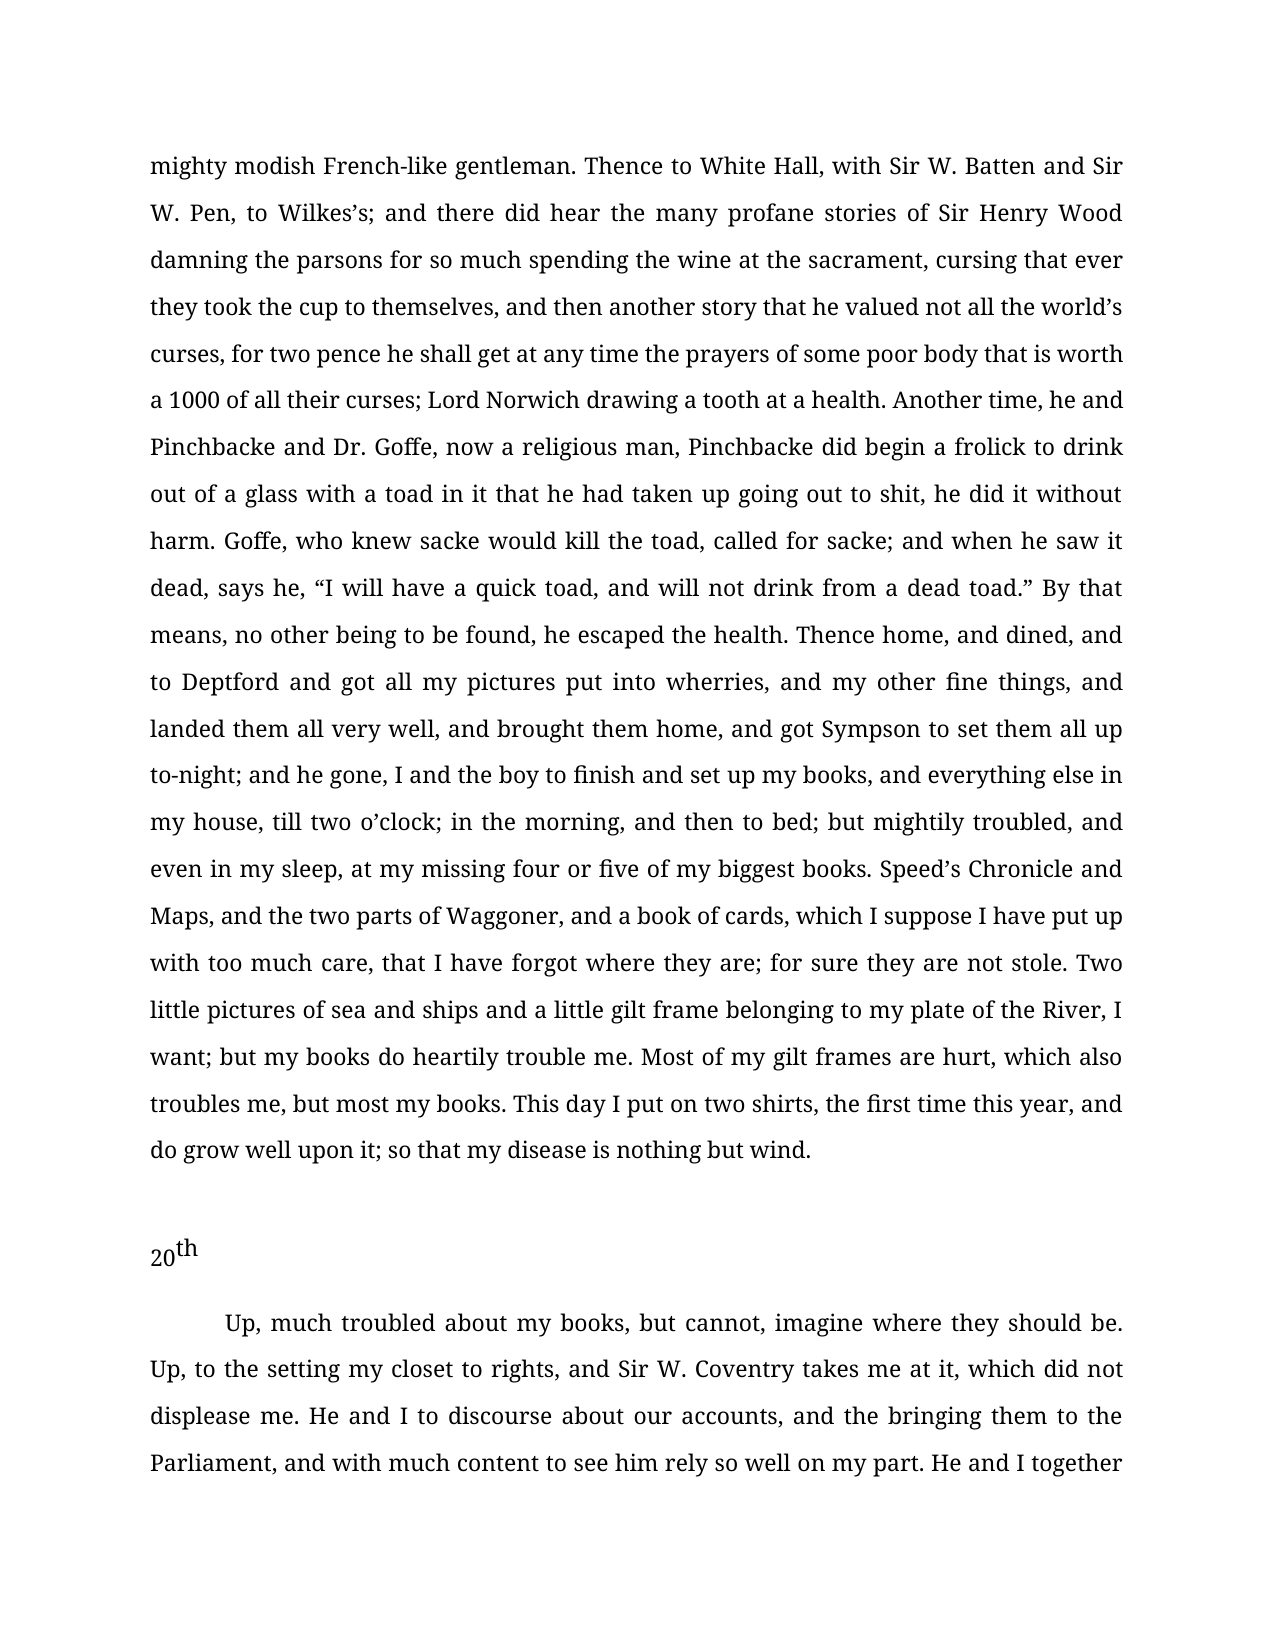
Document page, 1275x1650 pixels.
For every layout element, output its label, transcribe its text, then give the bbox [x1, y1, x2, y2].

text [150, 1306, 1125, 1478]
text 20th [150, 1232, 1125, 1273]
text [150, 150, 1125, 1166]
